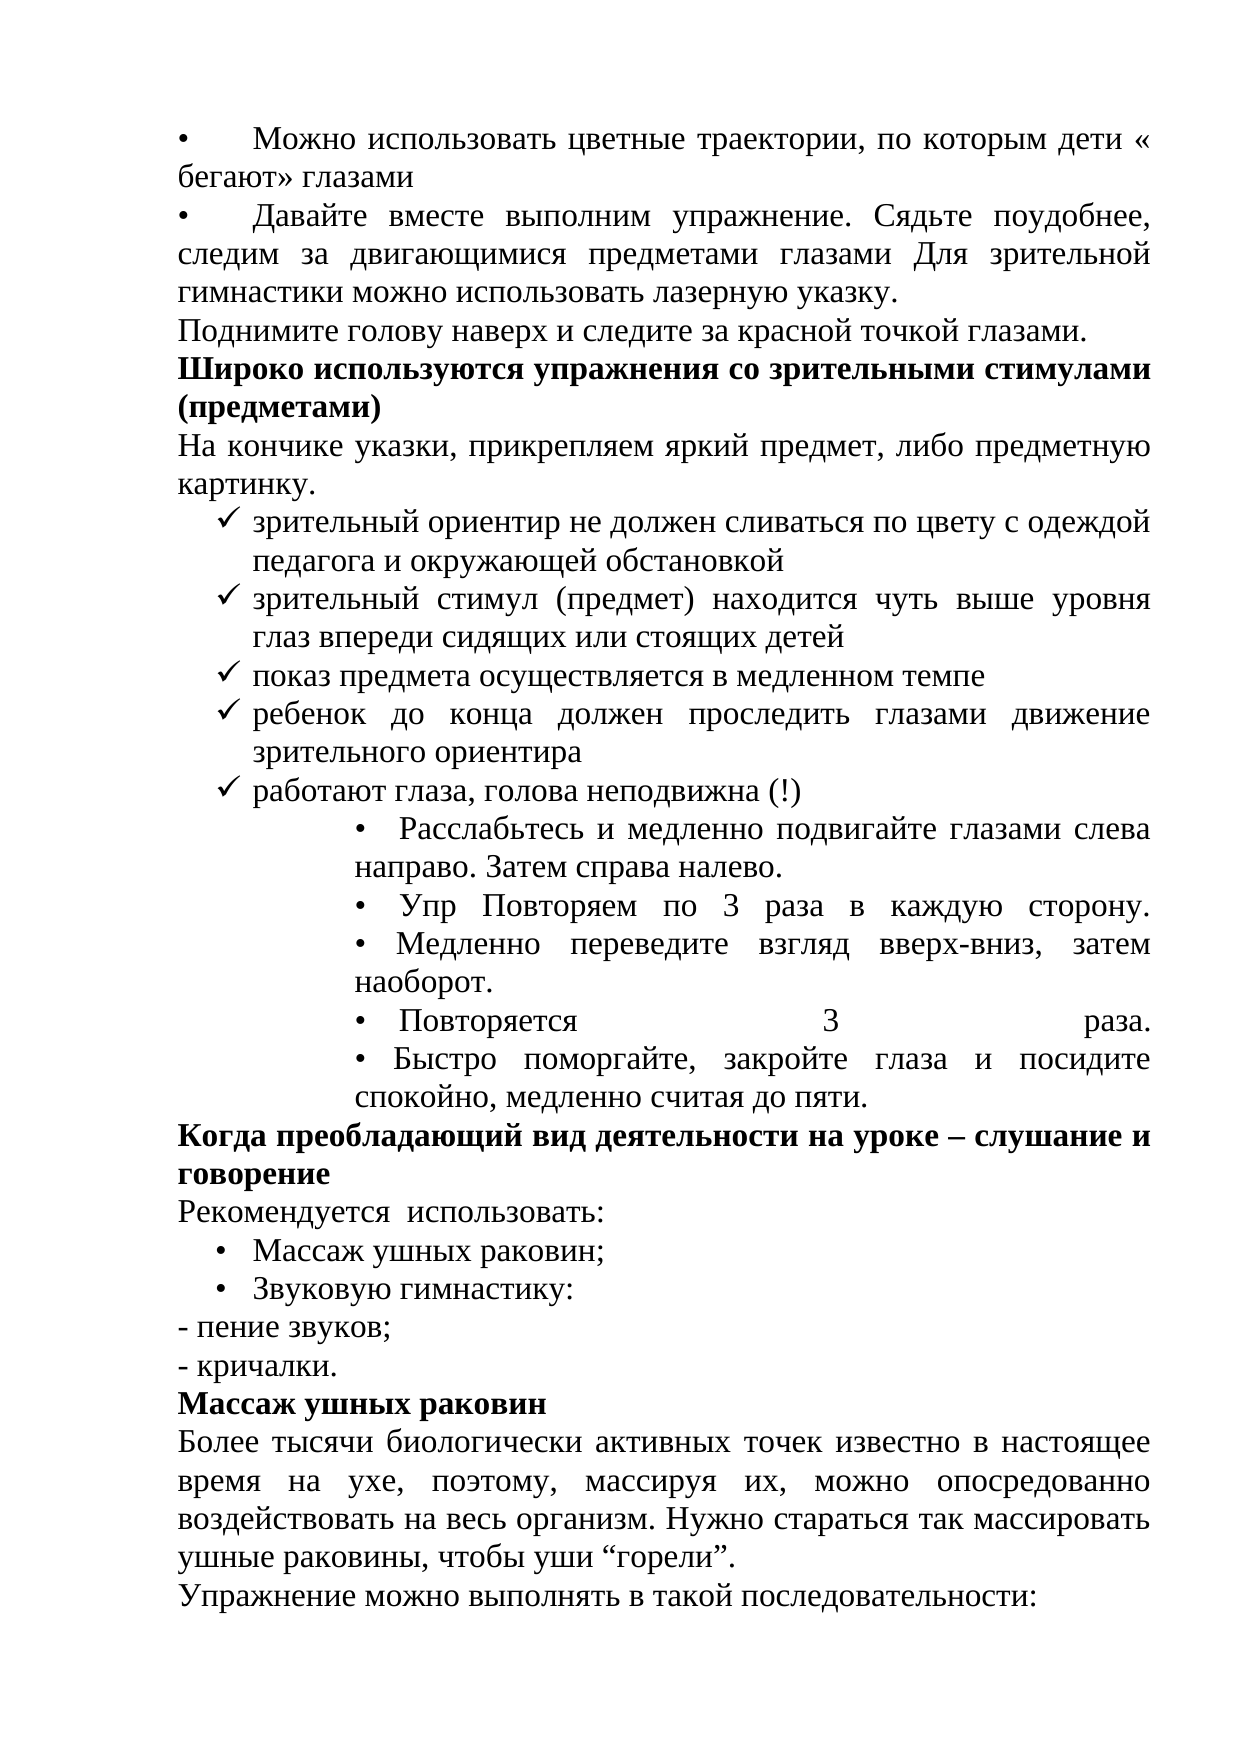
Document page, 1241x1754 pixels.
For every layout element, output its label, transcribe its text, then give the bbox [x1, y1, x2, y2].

list Расслабьтесь и медленно подвигайте глазами слева направо. Затем справа налево. [354, 808, 1152, 885]
list зрительный стимул (предмет) находится чуть выше уровня глаз впереди сидящих или стоящих детей [215, 578, 1152, 655]
text Рекомендуется использовать: [177, 1191, 1152, 1230]
list Массаж ушных раковин; [215, 1230, 1152, 1268]
list работают глаза, голова неподвижна (!) [215, 770, 1152, 808]
text - пение звуков; [177, 1306, 1152, 1345]
text На кончике указки, прикрепляем яркий предмет, либо предметную картинку. [177, 425, 1152, 501]
list Упр Повторяем по 3 раза в каждую сторону. • Медленно переведите взгляд вверх-вниз, затем наоборот. [354, 885, 1152, 1000]
list ребенок до конца должен проследить глазами движение зрительного ориентира [215, 693, 1152, 770]
list Повторяется 3 раза. • Быстро поморгайте, закройте глаза и посидите спокойно, медленно считая до пяти. [354, 1000, 1152, 1115]
text Когда преобладающий вид деятельности на уроке – слушание и говорение [177, 1115, 1152, 1191]
text Упражнение можно выполнять в такой последовательности: [177, 1575, 1152, 1613]
text - кричалки. [177, 1345, 1152, 1383]
text Более тысячи биологически активных точек известно в настоящее время на ухе, поэтому, массируя их, можно опосредованно воздействовать на весь организм. Нужно стараться так массировать ушные раковины, чтобы уши “горели”. [177, 1421, 1152, 1575]
list Звуковую гимнастику: [215, 1268, 1152, 1306]
text Поднимите голову наверх и следите за красной точкой глазами. [177, 310, 1152, 348]
list зрительный ориентир не должен сливаться по цвету с одеждой педагога и окружающей обстановкой [215, 501, 1152, 578]
list Давайте вместе выполним упражнение. Сядьте поудобнее, следим за двигающимися предметами глазами Для зрительной гимнастики можно использовать лазерную указку. [177, 195, 1152, 310]
list Можно использовать цветные траектории, по которым дети « бегают» глазами [177, 118, 1152, 195]
text Массаж ушных раковин [177, 1383, 1152, 1421]
text Широко используются упражнения со зрительными стимулами (предметами) [177, 348, 1152, 425]
list показ предмета осуществляется в медленном темпе [215, 655, 1152, 693]
